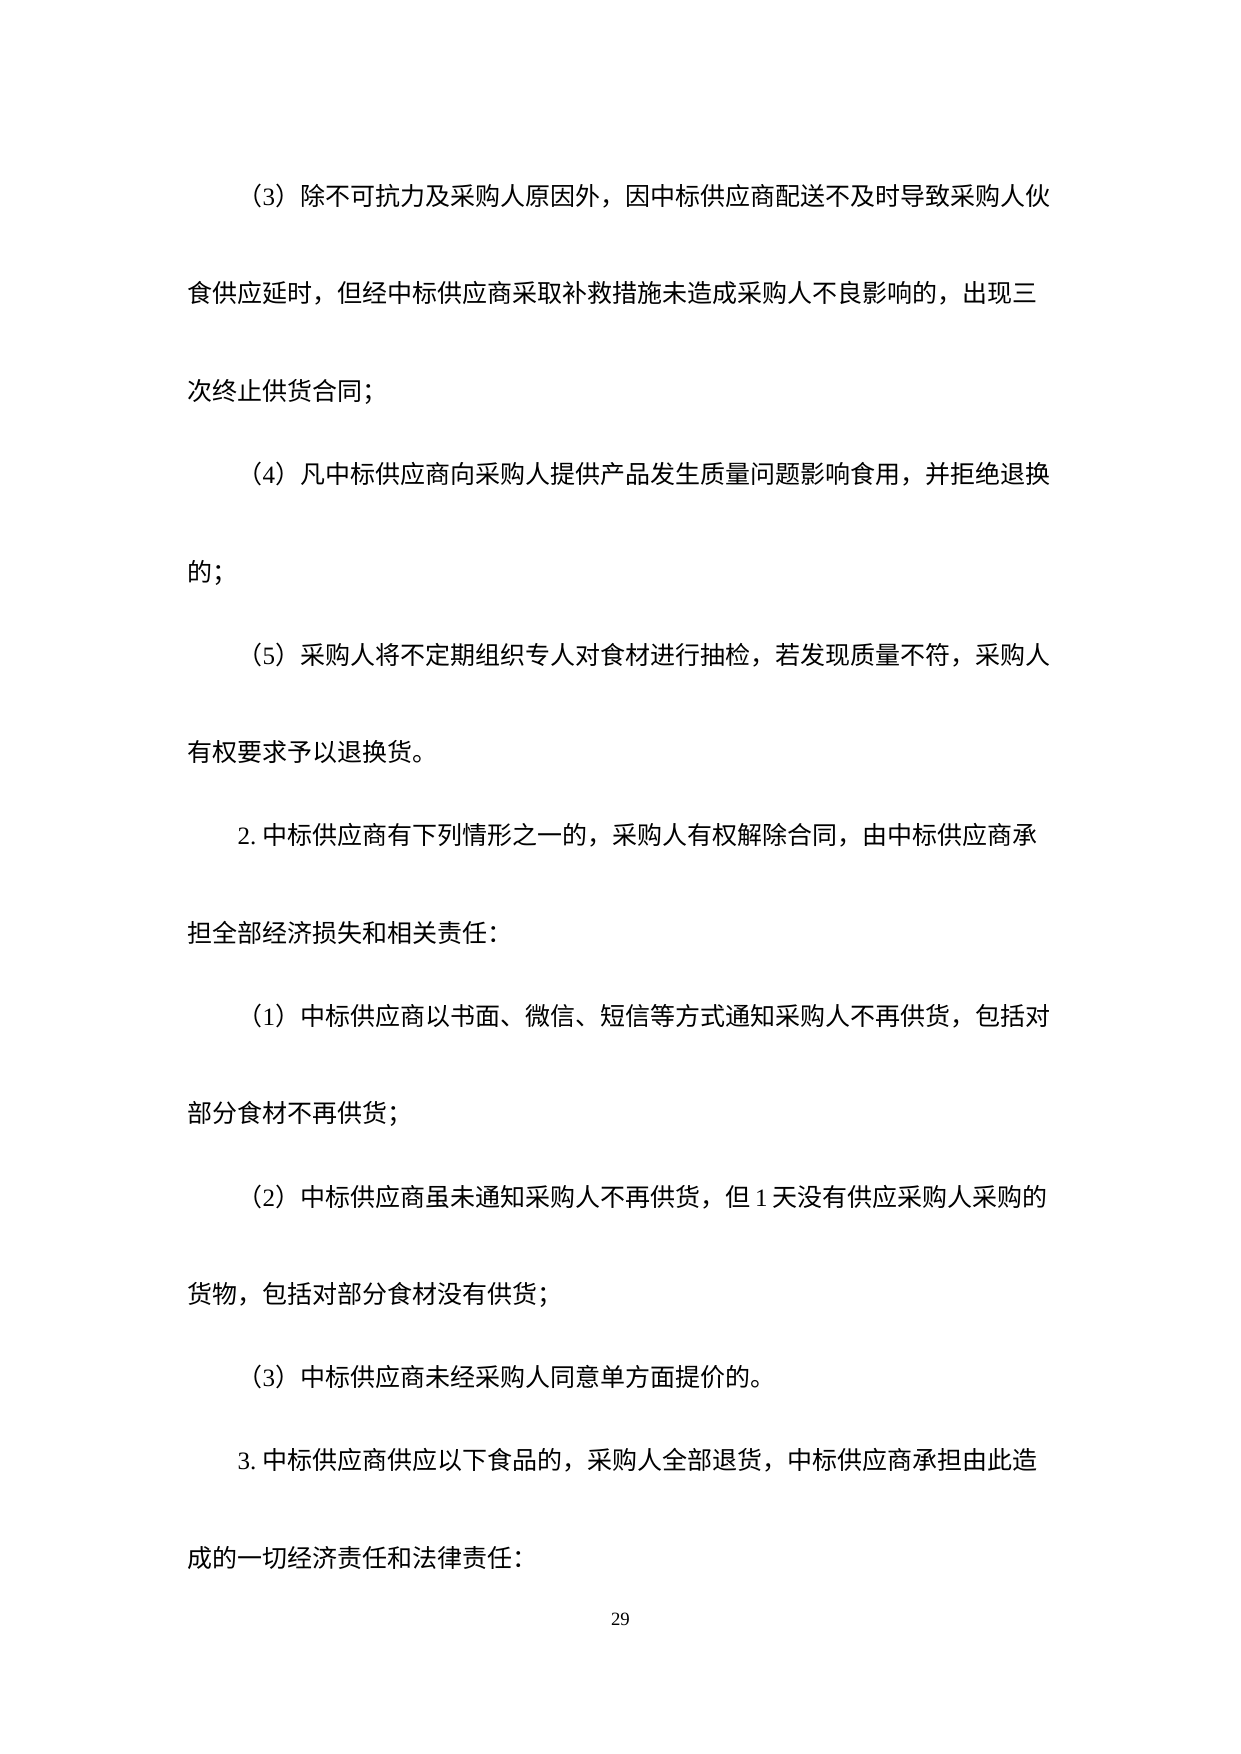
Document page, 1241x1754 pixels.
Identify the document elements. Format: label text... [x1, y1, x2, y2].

text （2）中标供应商虽未通知采购人不再供货，但1天没有供应采购人采购的货物，包括对部分食材没有供货； [187, 1163, 1053, 1325]
text （5）采购人将不定期组织专人对食材进行抽检，若发现质量不符，采购人有权要求予以退换货。 [187, 621, 1053, 783]
text 3. 中标供应商供应以下食品的，采购人全部退货，中标供应商承担由此造成的一切经济责任和法律责任： [187, 1426, 1053, 1589]
text 2. 中标供应商有下列情形之一的，采购人有权解除合同，由中标供应商承担全部经济损失和相关责任： [187, 801, 1053, 964]
text （3）除不可抗力及采购人原因外，因中标供应商配送不及时导致采购人伙食供应延时，但经中标供应商采取补救措施未造成采购人不良影响的，出现三次终止供货合同； [187, 162, 1053, 422]
text （1）中标供应商以书面、微信、短信等方式通知采购人不再供货，包括对部分食材不再供货； [187, 982, 1053, 1144]
text （3）中标供应商未经采购人同意单方面提价的。 [187, 1343, 1053, 1408]
text （4）凡中标供应商向采购人提供产品发生质量问题影响食用，并拒绝退换的； [187, 440, 1053, 603]
